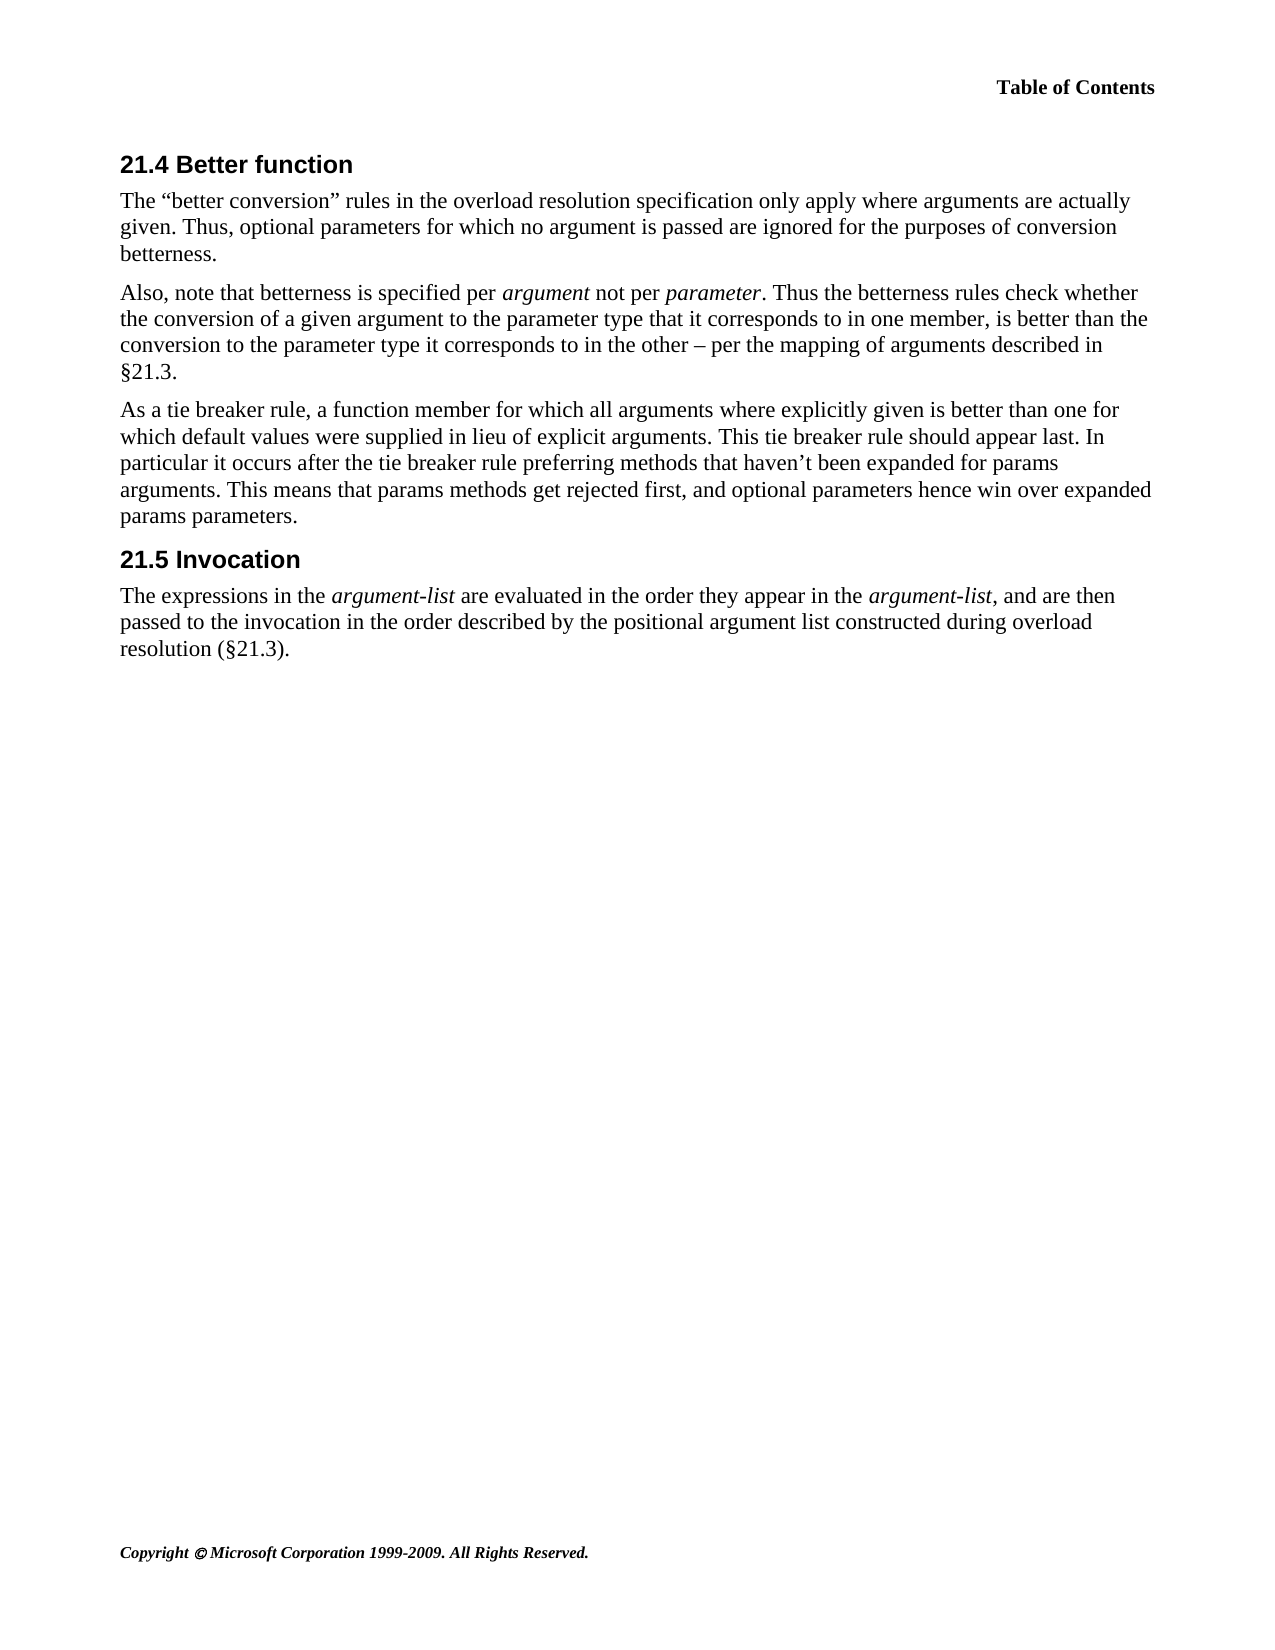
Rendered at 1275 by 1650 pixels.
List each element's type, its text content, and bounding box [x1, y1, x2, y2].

text Also, note that betterness is specified per argument not per parameter. Thus the betterness rules check whether the conversion of a given argument to the parameter type that it corresponds to in one member, is better than the conversion to the parameter type it corresponds to in the other – per the mapping of arguments described in §21.3. [120, 279, 1155, 384]
text The expressions in the argument-list are evaluated in the order they appear in the argument-list, and are then passed to the invocation in the order described by the positional argument list constructed during overload resolution (§21.3). [120, 582, 1155, 661]
text The “better conversion” rules in the overload resolution specification only apply where arguments are actually given. Thus, optional parameters for which no argument is passed are ignored for the purposes of conversion betterness. [120, 187, 1155, 266]
subtitle Better function [120, 150, 1155, 179]
subtitle Invocation [120, 545, 1155, 574]
text As a tie breaker rule, a function member for which all arguments where explicitly given is better than one for which default values were supplied in lieu of explicit arguments. This tie breaker rule should appear last. In particular it occurs after the tie breaker rule preferring methods that haven’t been expanded for params arguments. This means that params methods get rejected first, and optional parameters hence win over expanded params parameters. [120, 397, 1155, 528]
